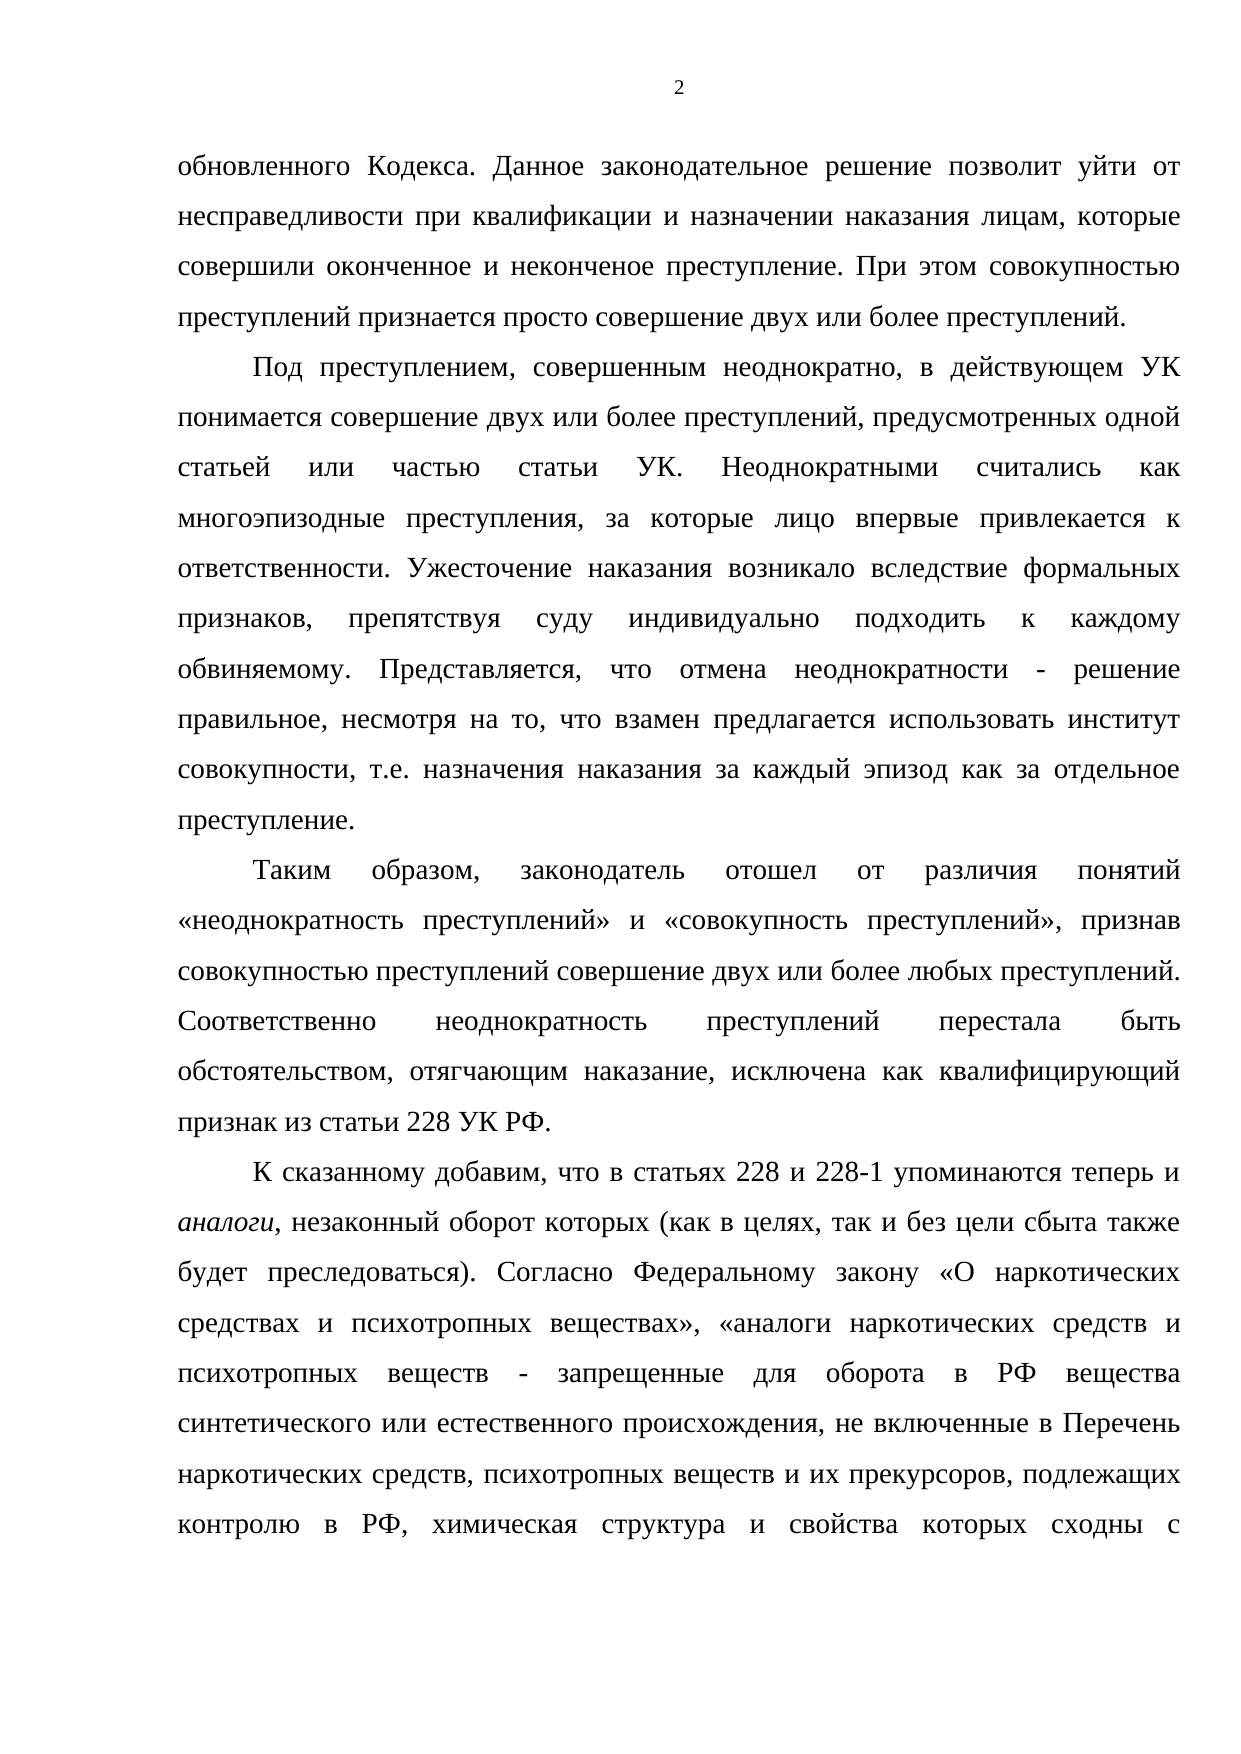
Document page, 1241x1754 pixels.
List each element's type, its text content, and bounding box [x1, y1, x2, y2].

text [177, 148, 1181, 332]
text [177, 1154, 1181, 1540]
text Таким образом, законодатель отошел от различия понятий «неоднократность преступлений» и «совокупность преступлений», признав совокупностью преступлений совершение двух или более любых преступлений. Соответственно неоднократность преступлений перестала быть обстоятельством, отягчающим наказание, исключена как квалифицирующий признак из статьи 228 УК РФ. [177, 852, 1181, 1137]
text Под преступлением, совершенным неоднократно, в действующем УК понимается совершение двух или более преступлений, предусмотренных одной статьей или частью статьи УК. Неоднократными считались как многоэпизодные преступления, за которые лицо впервые привлекается к ответственности. Ужесточение наказания возникало вследствие формальных признаков, препятствуя суду индивидуально подходить к каждому обвиняемому. Представляется, что отмена неоднократности - решение правильное, несмотря на то, что взамен предлагается использовать институт совокупности, т.е. назначения наказания за каждый эпизод как за отдельное преступление. [177, 349, 1181, 835]
